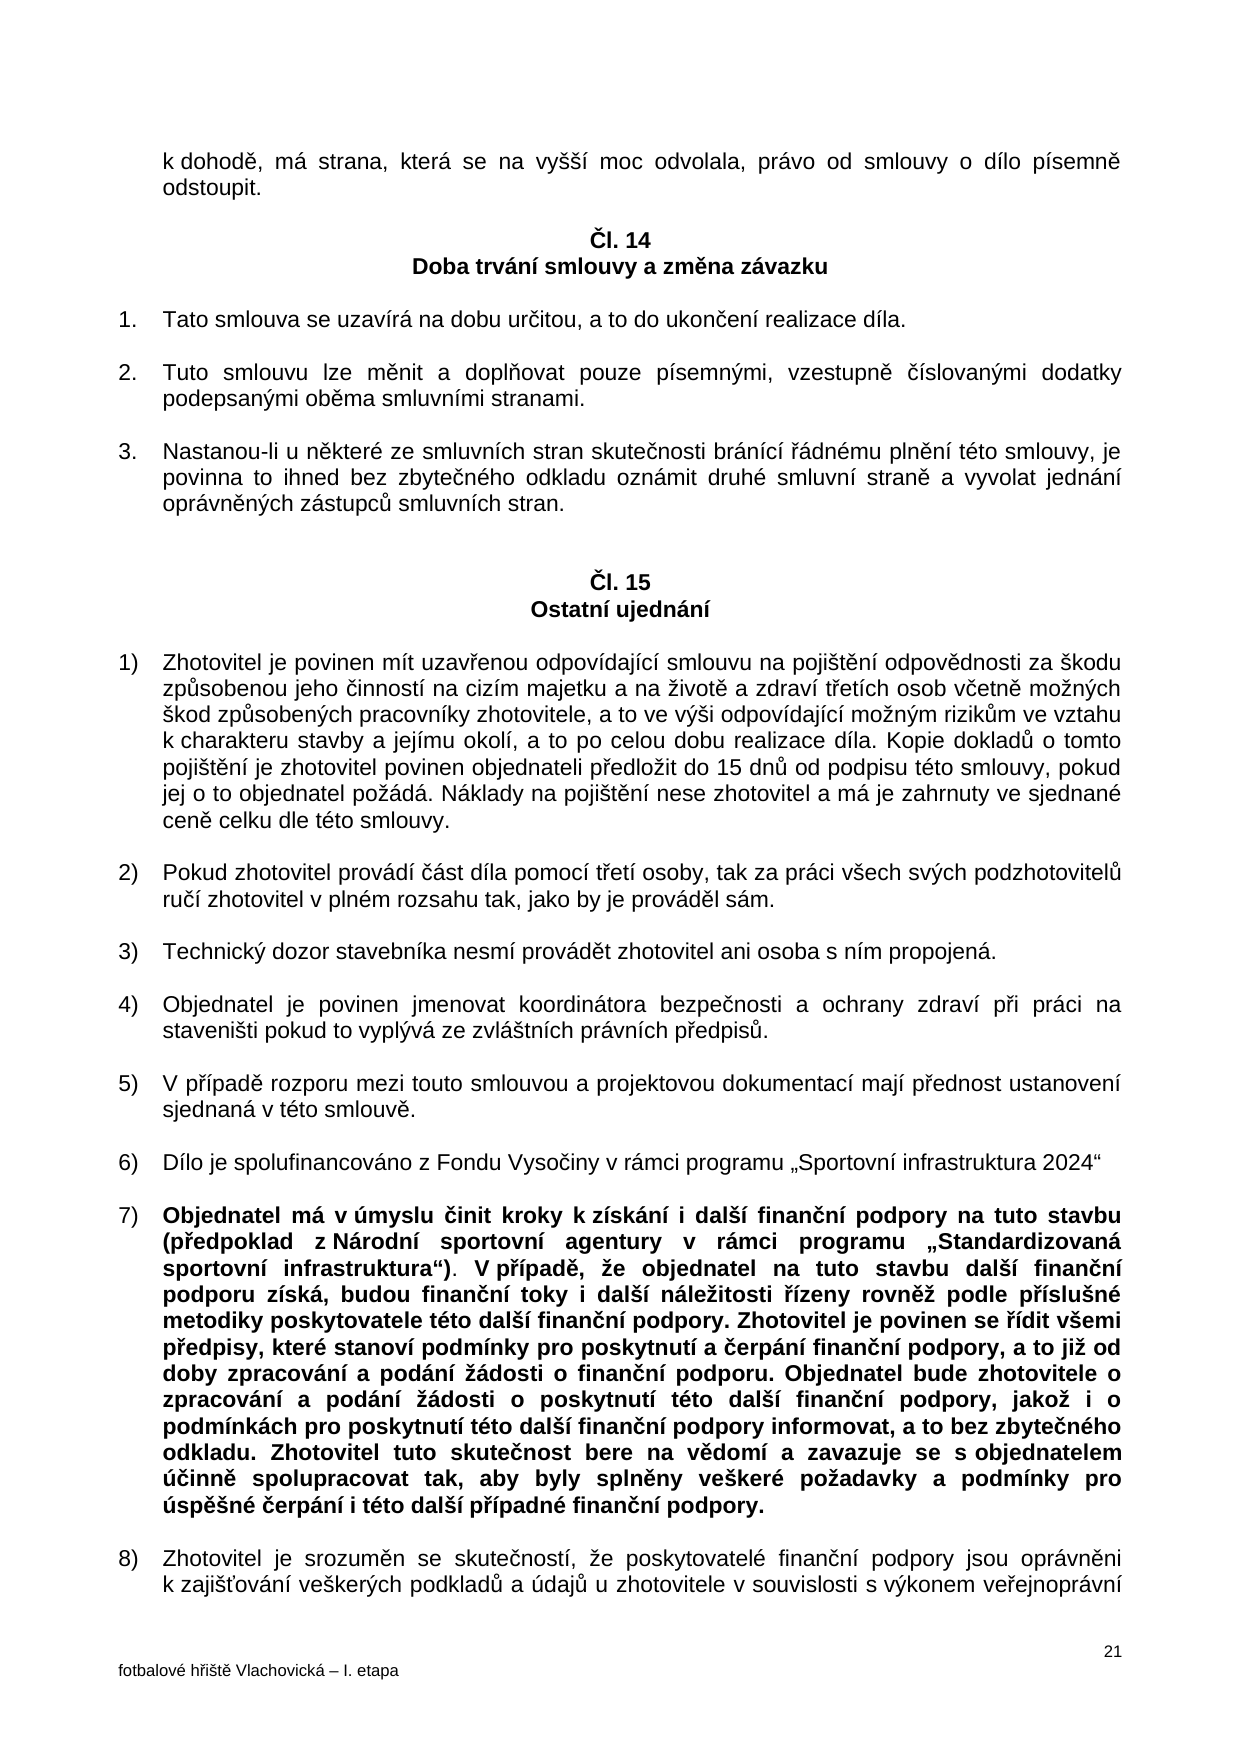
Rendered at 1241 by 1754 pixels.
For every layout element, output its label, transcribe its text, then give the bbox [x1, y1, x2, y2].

list Objednatel je povinen jmenovat koordinátora bezpečnosti a ochrany zdraví při práci na staveništi pokud to vyplývá ze zvláštních právních předpisů. [118, 991, 1122, 1044]
list Objednatel má v úmyslu činit kroky k získání i další finanční podpory na tuto stavbu (předpoklad z Národní sportovní agentury v rámci programu „Standardizovaná sportovní infrastruktura“). V případě, že objednatel na tuto stavbu další finanční podporu získá, budou finanční toky i další náležitosti řízeny rovněž podle příslušné metodiky poskytovatele této další finanční podpory. Zhotovitel je povinen se řídit všemi předpisy, které stanoví podmínky pro poskytnutí a čerpání finanční podpory, a to již od doby zpracování a podání žádosti o finanční podporu. Objednatel bude zhotovitele o zpracování a podání žádosti o poskytnutí této další finanční podpory, jakož i o podmínkách pro poskytnutí této další finanční podpory informovat, a to bez zbytečného odkladu. Zhotovitel tuto skutečnost bere na vědomí a zavazuje se s objednatelem účinně spolupracovat tak, aby byly splněny veškeré požadavky a podmínky pro úspěšné čerpání i této další případné finanční podpory. [118, 1202, 1122, 1518]
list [118, 148, 1122, 200]
list Tuto smlouvu lze měnit a doplňovat pouze písemnými, vzestupně číslovanými dodatky podepsanými oběma smluvními stranami. [118, 358, 1122, 411]
list Technický dozor stavebníka nesmí provádět zhotovitel ani osoba s ním propojená. [118, 938, 1122, 965]
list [118, 1544, 1122, 1597]
text Doba trvání smlouvy a změna závazku [118, 253, 1122, 279]
list Nastanou-li u některé ze smluvních stran skutečnosti bránící řádnému plnění této smlouvy, je povinna to ihned bez zbytečného odkladu oznámit druhé smluvní straně a vyvolat jednání oprávněných zástupců smluvních stran. [118, 438, 1122, 517]
list Dílo je spolufinancováno z Fondu Vysočiny v rámci programu „Sportovní infrastruktura 2024“ [118, 1149, 1122, 1176]
text Čl. 15 [118, 569, 1122, 596]
list Zhotovitel je povinen mít uzavřenou odpovídající smlouvu na pojištění odpovědnosti za škodu způsobenou jeho činností na cizím majetku a na životě a zdraví třetích osob včetně možných škod způsobených pracovníky zhotovitele, a to ve výši odpovídající možným rizikům ve vztahu k charakteru stavby a jejímu okolí, a to po celou dobu realizace díla. Kopie dokladů o tomto pojištění je zhotovitel povinen objednateli předložit do 15 dnů od podpisu této smlouvy, pokud jej o to objednatel požádá. Náklady na pojištění nese zhotovitel a má je zahrnuty ve sjednané ceně celku dle této smlouvy. [118, 648, 1122, 833]
text Ostatní ujednání [118, 596, 1122, 622]
text Čl. 14 [118, 227, 1122, 253]
list Tato smlouva se uzavírá na dobu určitou, a to do ukončení realizace díla. [118, 306, 1122, 332]
list V případě rozporu mezi touto smlouvou a projektovou dokumentací mají přednost ustanovení sjednaná v této smlouvě. [118, 1070, 1122, 1123]
list Pokud zhotovitel provádí část díla pomocí třetí osoby, tak za práci všech svých podzhotovitelů ručí zhotovitel v plném rozsahu tak, jako by je prováděl sám. [118, 859, 1122, 912]
